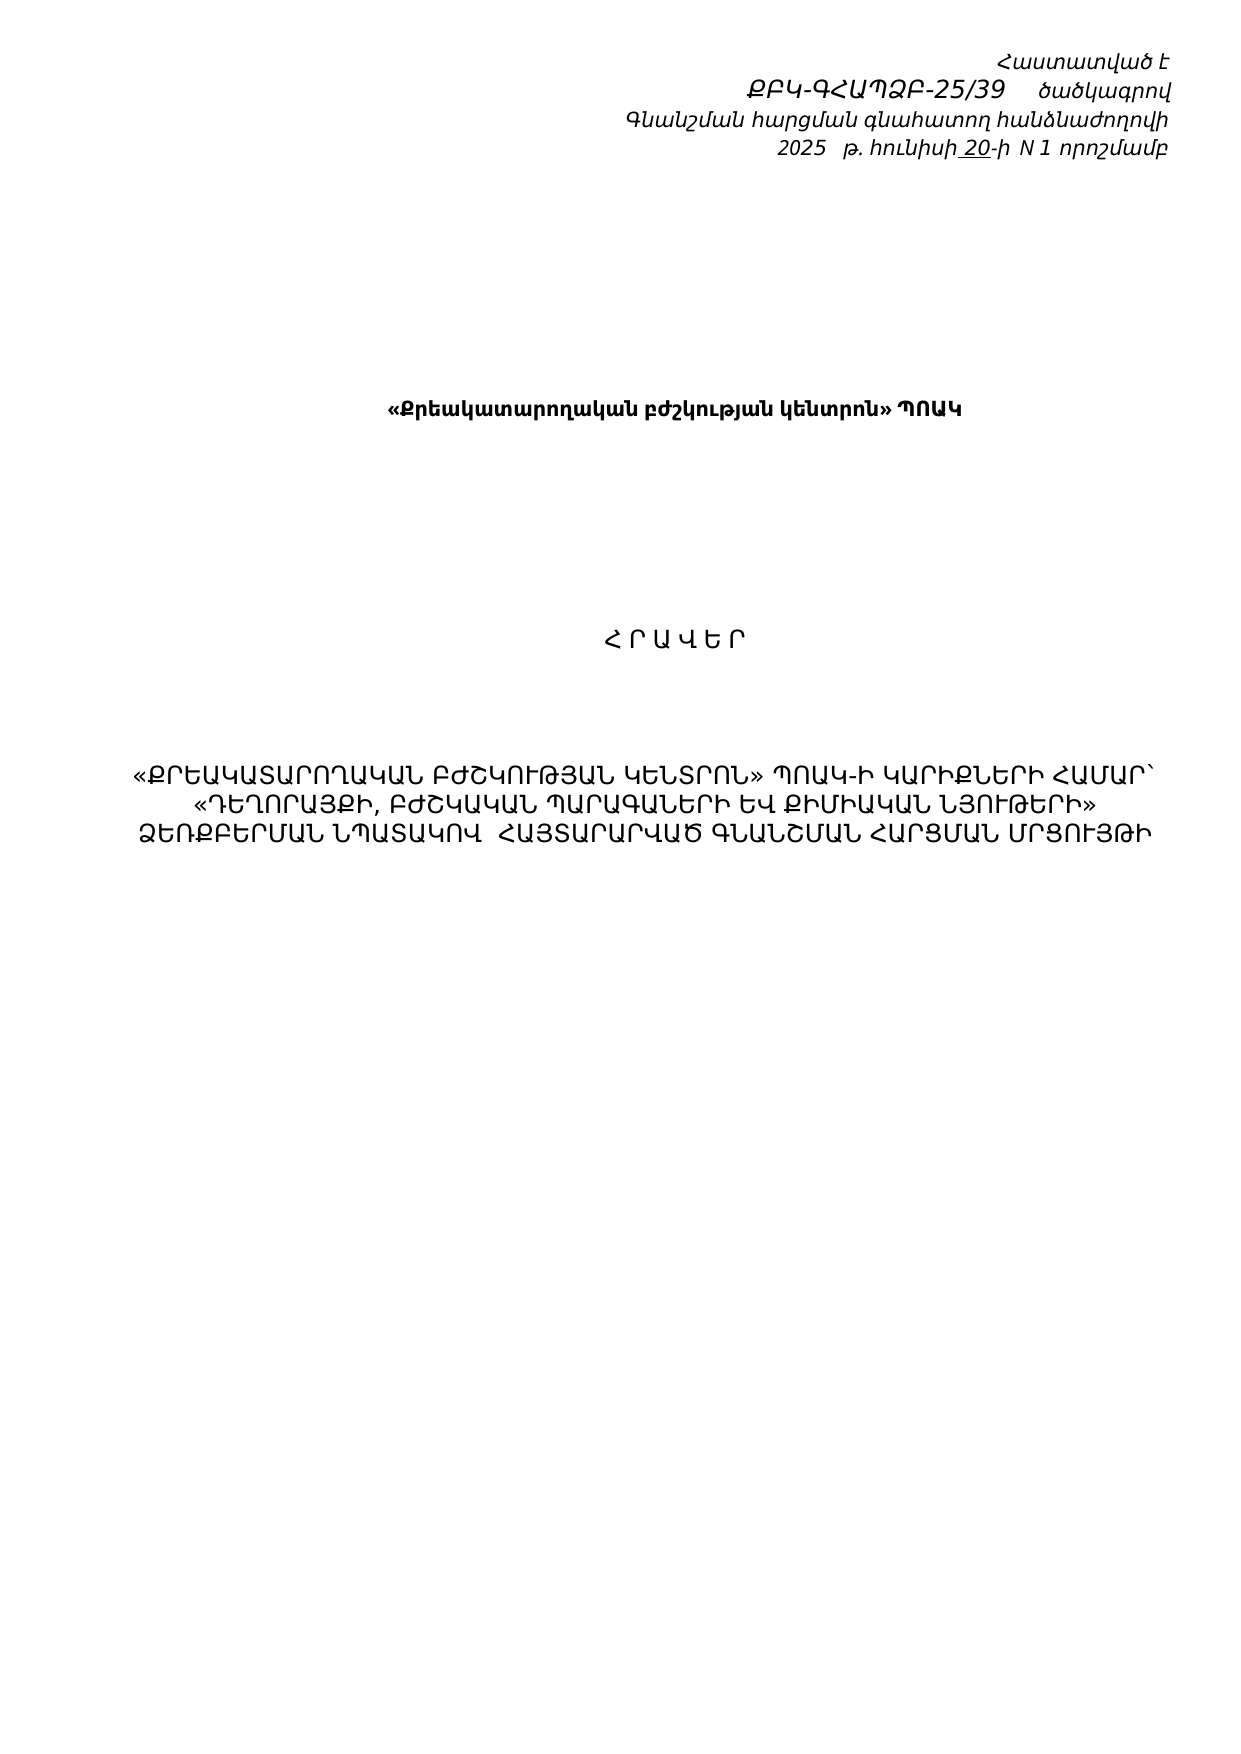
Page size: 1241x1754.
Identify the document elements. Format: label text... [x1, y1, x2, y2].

text Գնանշման հարցման գնահատող հանձնաժողովի [118, 105, 1171, 133]
text Հ Ր Ա Վ Ե Ր [118, 622, 1172, 656]
text 2025 թ. հունիսի 20-ի N 1 որոշմամբ [118, 133, 1171, 162]
text «ՔՐԵԱԿԱՏԱՐՈՂԱԿԱՆ ԲԺՇԿՈՒԹՅԱՆ ԿԵՆՏՐՈՆ» ՊՈԱԿ-Ի ԿԱՐԻՔՆԵՐԻ ՀԱՄԱՐ` «ԴԵՂՈՐԱՅՔԻ, ԲԺՇԿԱԿԱՆ ՊԱՐԱԳԱՆԵՐԻ ԵՎ ՔԻՄԻԱԿԱՆ ՆՅՈՒԹԵՐԻ» ՁԵՌՔԲԵՐՄԱՆ ՆՊԱՏԱԿՈՎ ՀԱՅՏԱՐԱՐՎԱԾ ԳՆԱՆՇՄԱՆ ՀԱՐՑՄԱՆ ՄՐՑՈՒՅԹԻ [118, 761, 1172, 849]
text Հաստատված է [118, 47, 1171, 75]
text «Քրեակատարողական բժշկության կենտրոն» ՊՈԱԿ [118, 394, 1172, 423]
text ՔԲԿ-ԳՀԱՊՁԲ-25/39 ծածկագրով [118, 75, 1171, 105]
